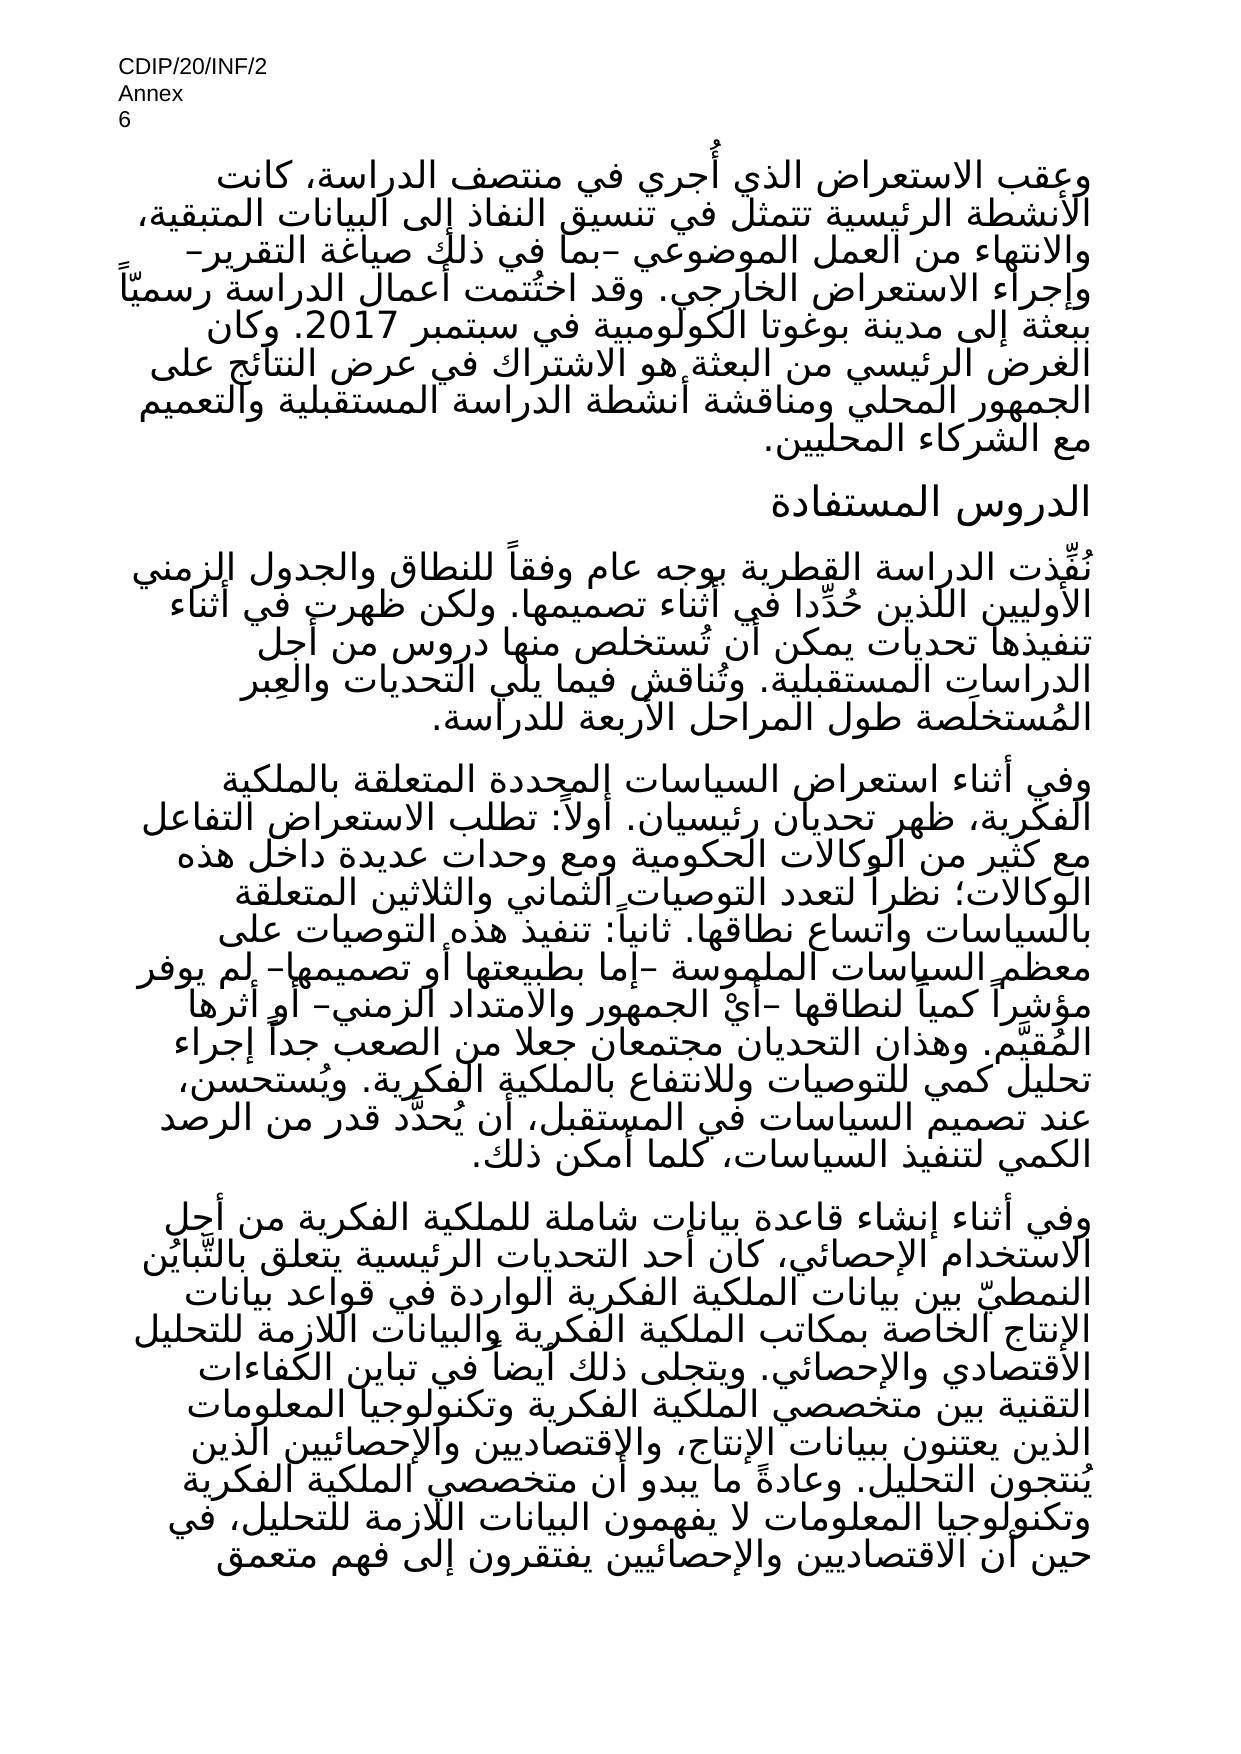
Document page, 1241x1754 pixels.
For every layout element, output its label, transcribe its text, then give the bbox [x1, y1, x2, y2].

text وفي أثناء استعراض السياسات المحددة المتعلقة بالملكية الفكرية، ظهر تحديان رئيسيان. أولاً: تطلب الاستعراض التفاعل مع كثير من الوكالات الحكومية ومع وحدات عديدة داخل هذه الوكالات؛ نظراً لتعدد التوصيات الثماني والثلاثين المتعلقة بالسياسات واتساع نطاقها. ثانياً: تنفيذ هذه التوصيات على معظم السياسات الملموسة –إما بطبيعتها أو تصميمها– لم يوفر مؤشراً كمياً لنطاقها –أيْ الجمهور والامتداد الزمني– أو أثرها المُقيَّم. وهذان التحديان مجتمعان جعلا من الصعب جداً إجراء تحليل كمي للتوصيات وللانتفاع بالملكية الفكرية. ويُستحسن، عند تصميم السياسات في المستقبل، أن يُحدَّد قدر من الرصد الكمي لتنفيذ السياسات، كلما أمكن ذلك. [118, 763, 1092, 1175]
text نُفِّذت الدراسة القطرية بوجه عام وفقاً للنطاق والجدول الزمني الأوليين اللذين حُدِّدا في أثناء تصميمها. ولكن ظهرت في أثناء تنفيذها تحديات يمكن أن تُستخلص منها دروس من أجل الدراسات المستقبلية. وتُناقش فيما يلي التحديات والعِبر المُستخلَصة طول المراحل الأربعة للدراسة. [118, 550, 1092, 738]
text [118, 1200, 1092, 1575]
text وعقب الاستعراض الذي أُجري في منتصف الدراسة، كانت الأنشطة الرئيسية تتمثل في تنسيق النفاذ إلى البيانات المتبقية، والانتهاء من العمل الموضوعي –بما في ذلك صياغة التقرير– وإجراء الاستعراض الخارجي. وقد اختُتمت أعمال الدراسة رسميّاً ببعثة إلى مدينة بوغوتا الكولومبية في سبتمبر 2017. وكان الغرض الرئيسي من البعثة هو الاشتراك في عرض النتائج على الجمهور المحلي ومناقشة أنشطة الدراسة المستقبلية والتعميم مع الشركاء المحليين. [118, 158, 1092, 458]
subtitle الدروس المستفادة [118, 483, 1092, 525]
